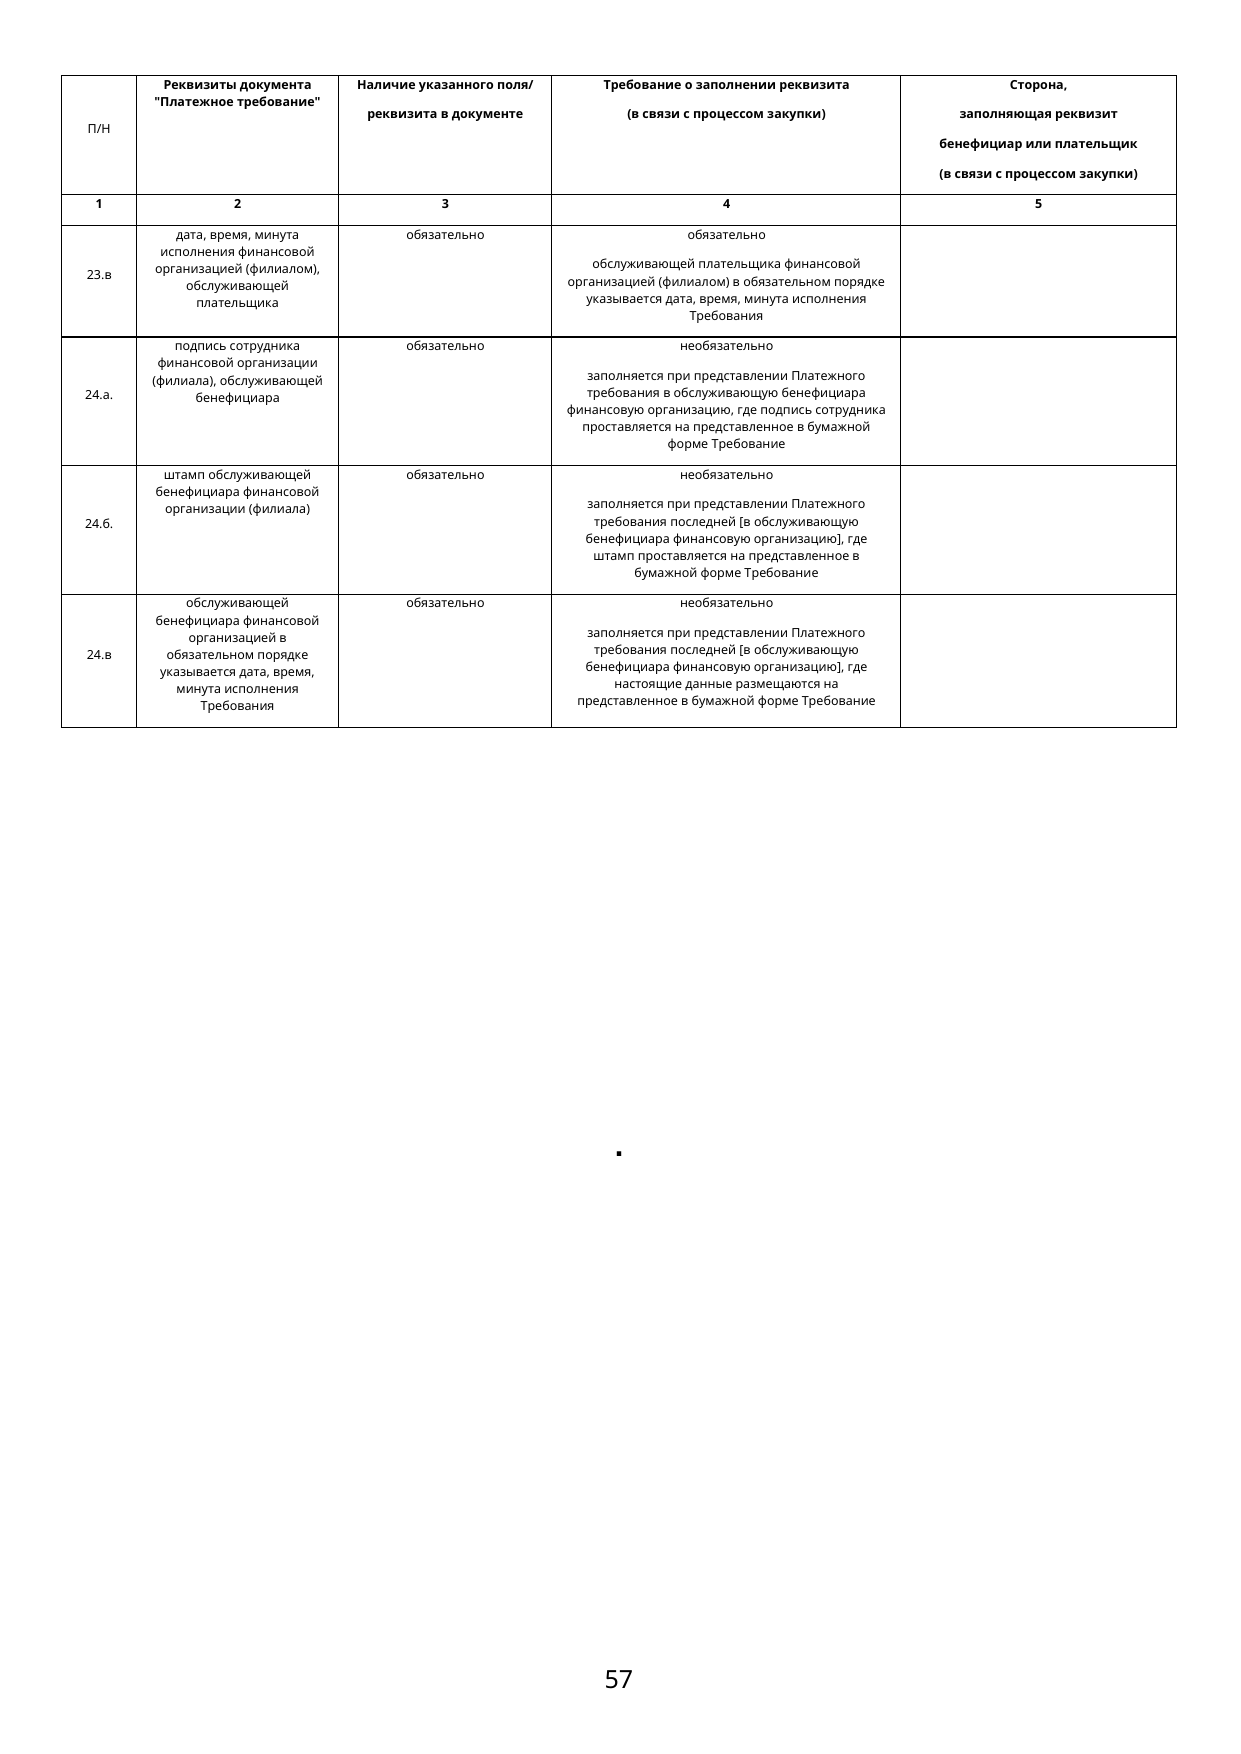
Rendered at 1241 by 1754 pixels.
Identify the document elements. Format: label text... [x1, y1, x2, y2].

table_cell дата, время, минута исполнения финансовой организацией (филиалом), обслуживающей плательщика [137, 226, 338, 336]
text . [115, 1133, 1122, 1163]
table_header Наличие указанного поля/ реквизита в документе [339, 76, 551, 194]
table_cell обязательно обслуживающей плательщика финансовой организацией (филиалом) в обязательном порядке указывается дата, время, минута исполнения Требования [552, 226, 900, 336]
table_cell 3 [339, 195, 551, 225]
table_header Требование о заполнении реквизита (в связи с процессом закупки) [552, 76, 900, 194]
table_cell штамп обслуживающей бенефициара финансовой организации (филиала) [137, 466, 338, 593]
table_cell 24.в [62, 595, 136, 727]
table_cell необязательно заполняется при представлении Платежного требования последней [в обслуживающую бенефициара финансовую организацию], где штамп проставляется на представленное в бумажной форме Требование [552, 466, 900, 593]
table_cell [901, 226, 1176, 336]
table_cell необязательно заполняется при представлении Платежного требования последней [в обслуживающую бенефициара финансовую организацию], где настоящие данные размещаются на представленное в бумажной форме Требование [552, 595, 900, 727]
table_cell [901, 595, 1176, 727]
table_cell необязательно заполняется при представлении Платежного требования в обслуживающую бенефициара финансовую организацию, где подпись сотрудника проставляется на представленное в бумажной форме Требование [552, 338, 900, 465]
table_cell 4 [552, 195, 900, 225]
table_cell 23.в [62, 226, 136, 336]
table_cell [901, 466, 1176, 593]
table_cell 1 [62, 195, 136, 225]
table_cell обязательно [339, 226, 551, 336]
table_cell [901, 338, 1176, 465]
table_cell обслуживающей бенефициара финансовой организацией в обязательном порядке указывается дата, время, минута исполнения Требования [137, 595, 338, 727]
table_cell обязательно [339, 595, 551, 727]
table_cell 2 [137, 195, 338, 225]
table_header Сторона, заполняющая реквизит бенефициар или плательщик (в связи с процессом закупки) [901, 76, 1176, 194]
table_cell подпись сотрудника финансовой организации (филиала), обслуживающей бенефициара [137, 338, 338, 465]
table_header Реквизиты документа "Платежное требование" [137, 76, 338, 194]
table_header П/Н [62, 76, 136, 194]
table_cell 24.а. [62, 338, 136, 465]
table_cell обязательно [339, 466, 551, 593]
table_cell 24.б. [62, 466, 136, 593]
table_cell 5 [901, 195, 1176, 225]
table_cell обязательно [339, 338, 551, 465]
